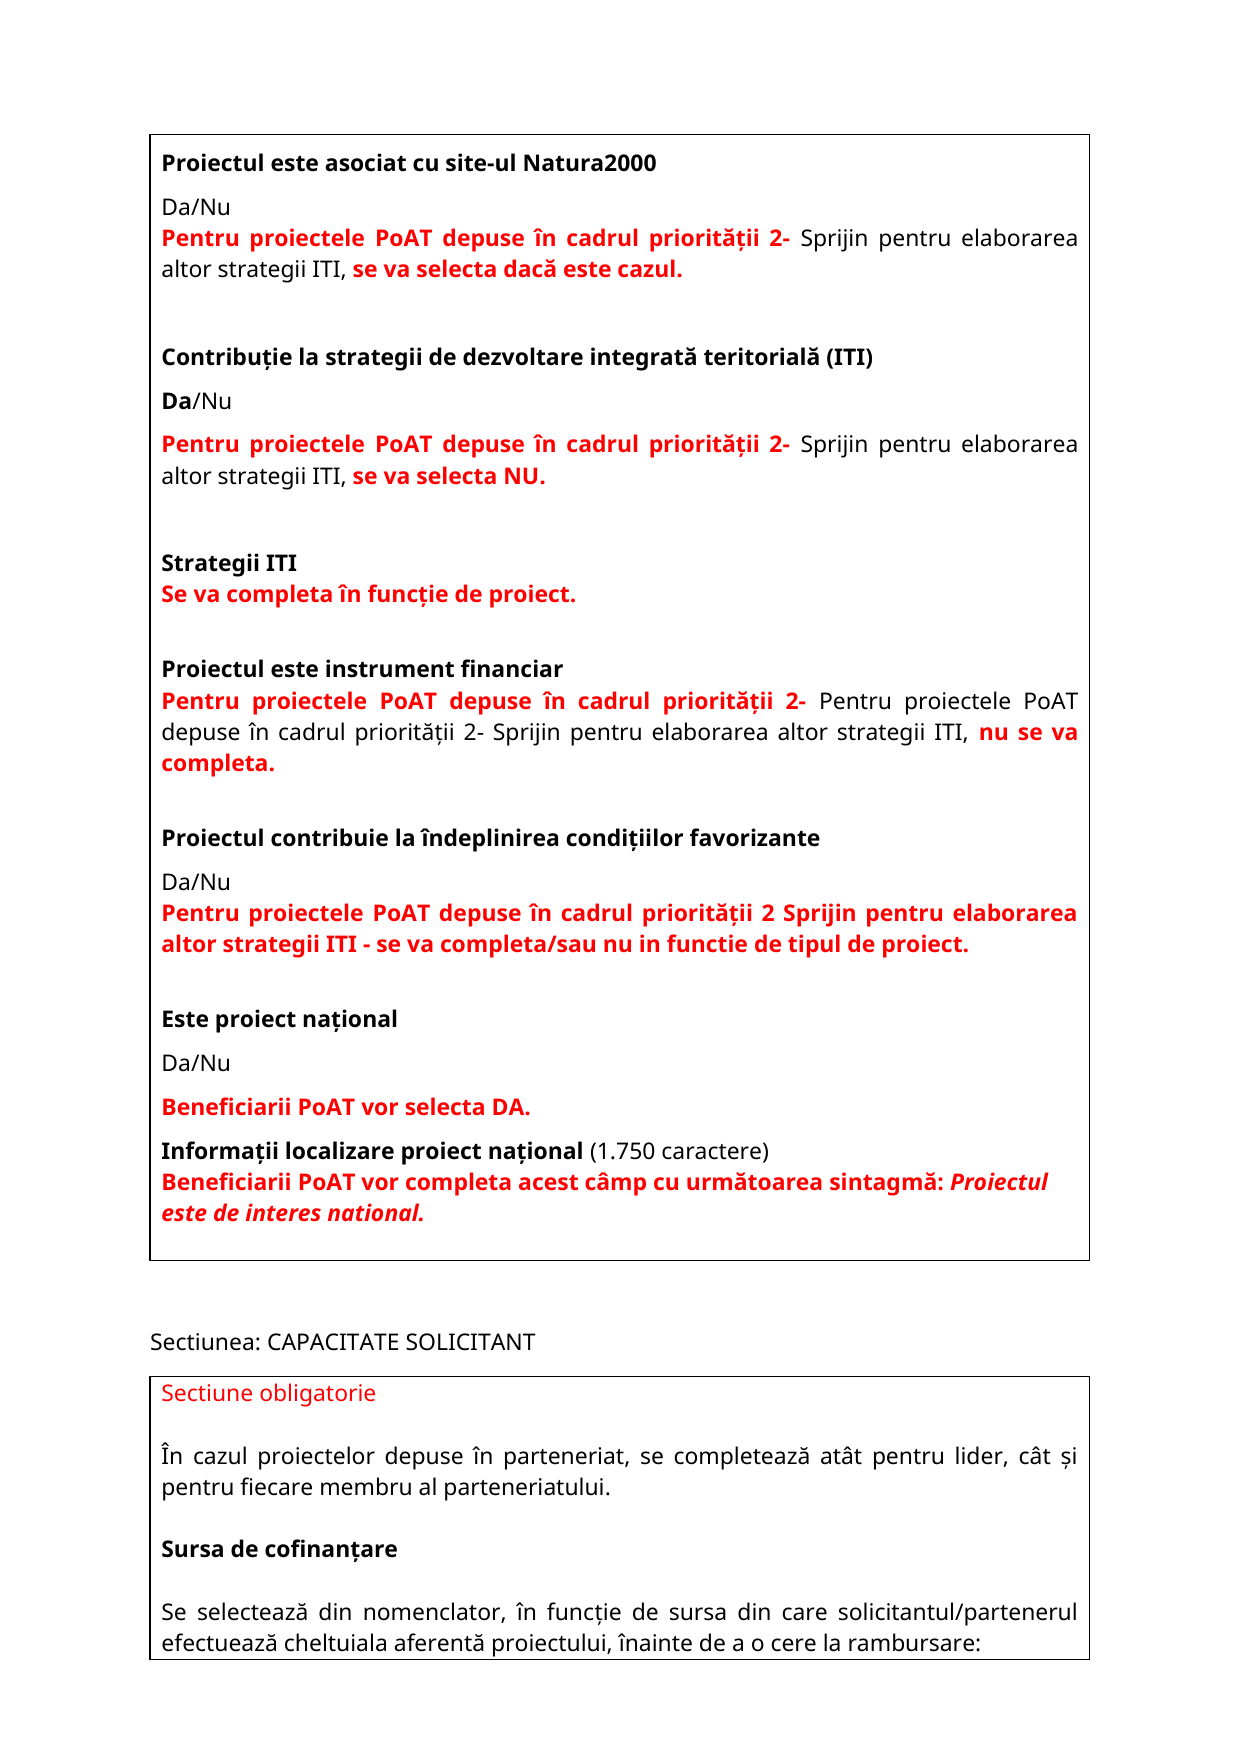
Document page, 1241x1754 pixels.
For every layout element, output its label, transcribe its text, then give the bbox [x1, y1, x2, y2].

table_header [151, 135, 1089, 1260]
text Sectiunea: CAPACITATE SOLICITANT [150, 1326, 1090, 1357]
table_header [151, 1377, 1089, 1658]
